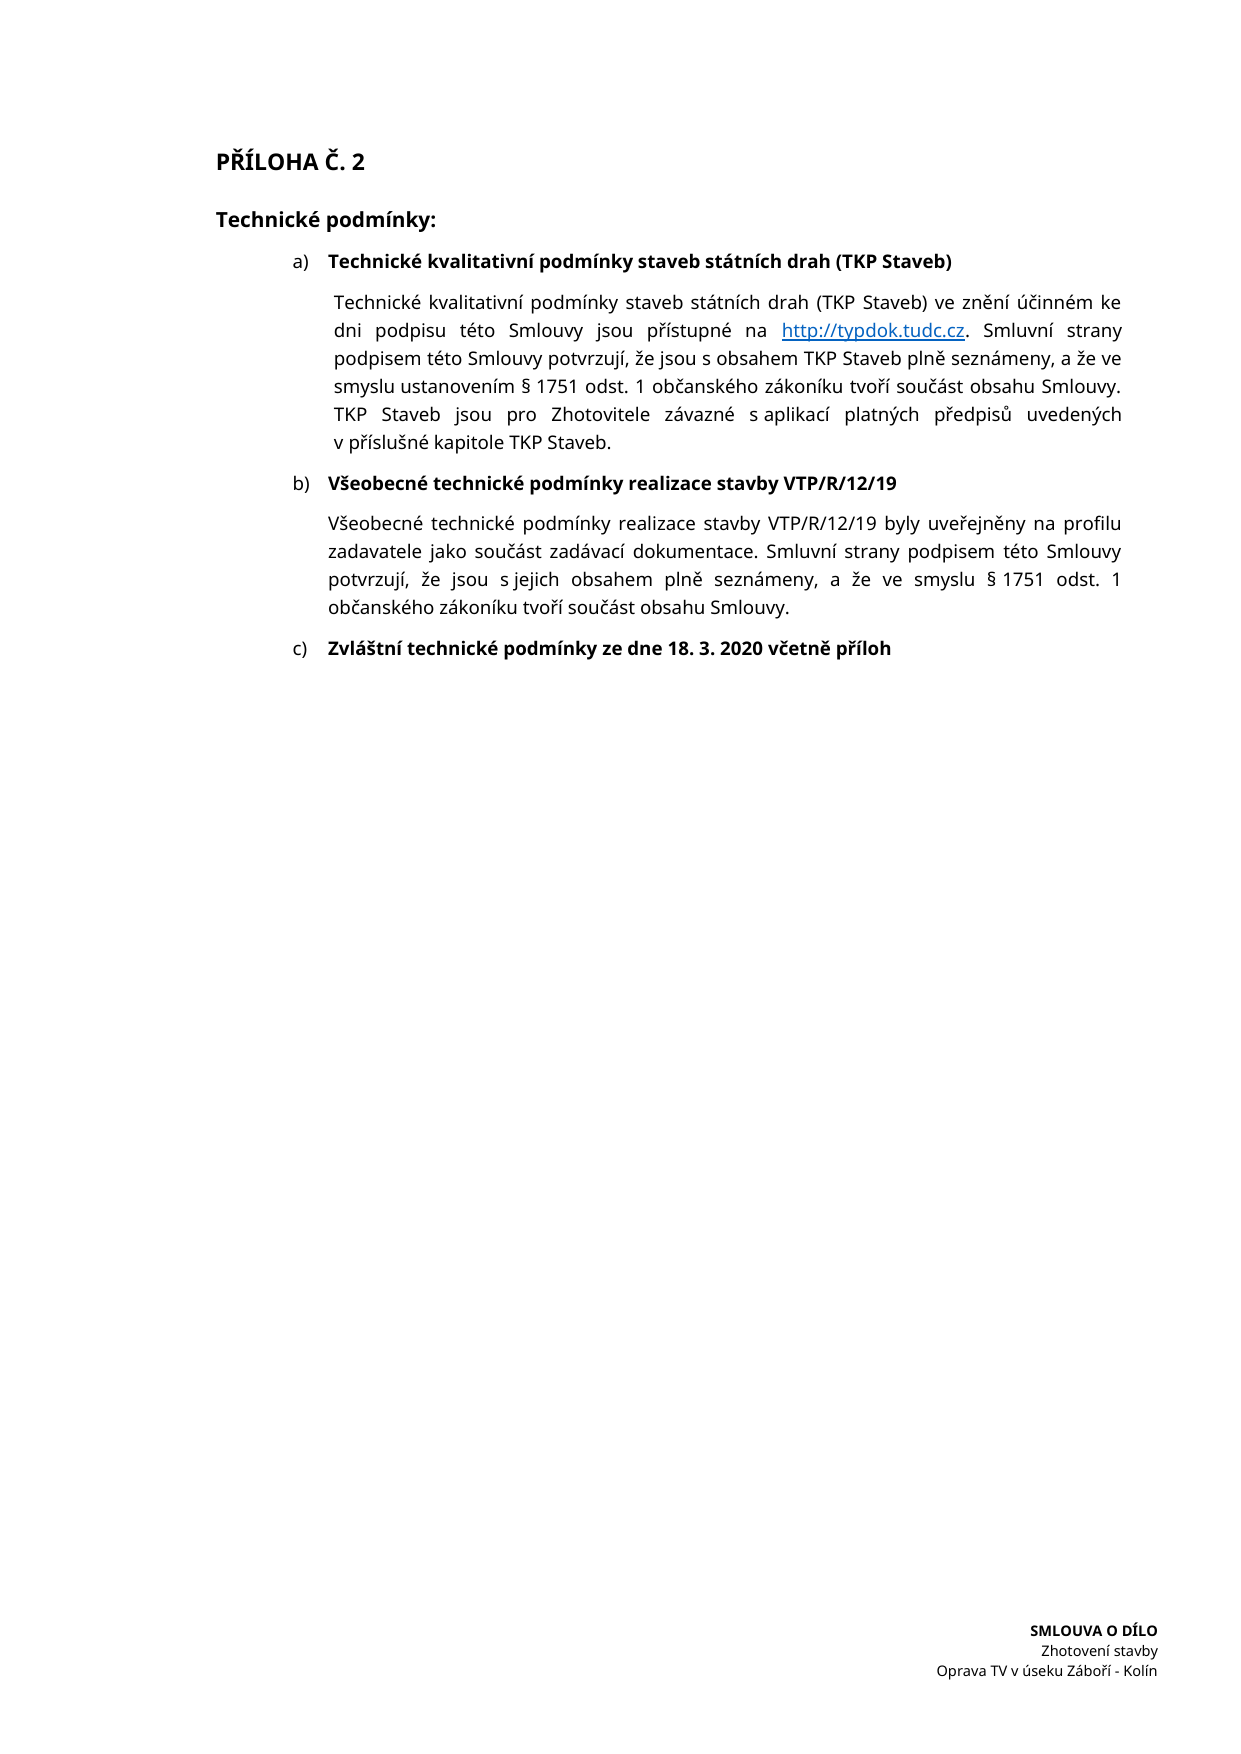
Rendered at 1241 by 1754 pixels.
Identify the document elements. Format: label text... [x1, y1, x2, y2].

text Všeobecné technické podmínky realizace stavby VTP/R/12/19 [292, 470, 1122, 495]
text Příloha č. 2 [216, 146, 1122, 177]
text Technické kvalitativní podmínky staveb státních drah (TKP Staveb) ve znění účinném ke dni podpisu této Smlouvy jsou přístupné na http://typdok.tudc.cz. Smluvní strany podpisem této Smlouvy potvrzují, že jsou s obsahem TKP Staveb plně seznámeny, a že ve smyslu ustanovením § 1751 odst. 1 občanského zákoníku tvoří součást obsahu Smlouvy. TKP Staveb jsou pro Zhotovitele závazné s aplikací platných předpisů uvedených v příslušné kapitole TKP Staveb. [334, 289, 1122, 455]
text Zvláštní technické podmínky ze dne 18. 3. 2020 včetně příloh [292, 635, 1122, 661]
list Technické kvalitativní podmínky staveb státních drah (TKP Staveb) [292, 249, 1122, 274]
list Všeobecné technické podmínky realizace stavby VTP/R/12/19 byly uveřejněny na profilu zadavatele jako součást zadávací dokumentace. Smluvní strany podpisem této Smlouvy potvrzují, že jsou s jejich obsahem plně seznámeny, a že ve smyslu § 1751 odst. 1 občanského zákoníku tvoří součást obsahu Smlouvy. [328, 510, 1122, 620]
text Technické podmínky: [216, 205, 1122, 233]
